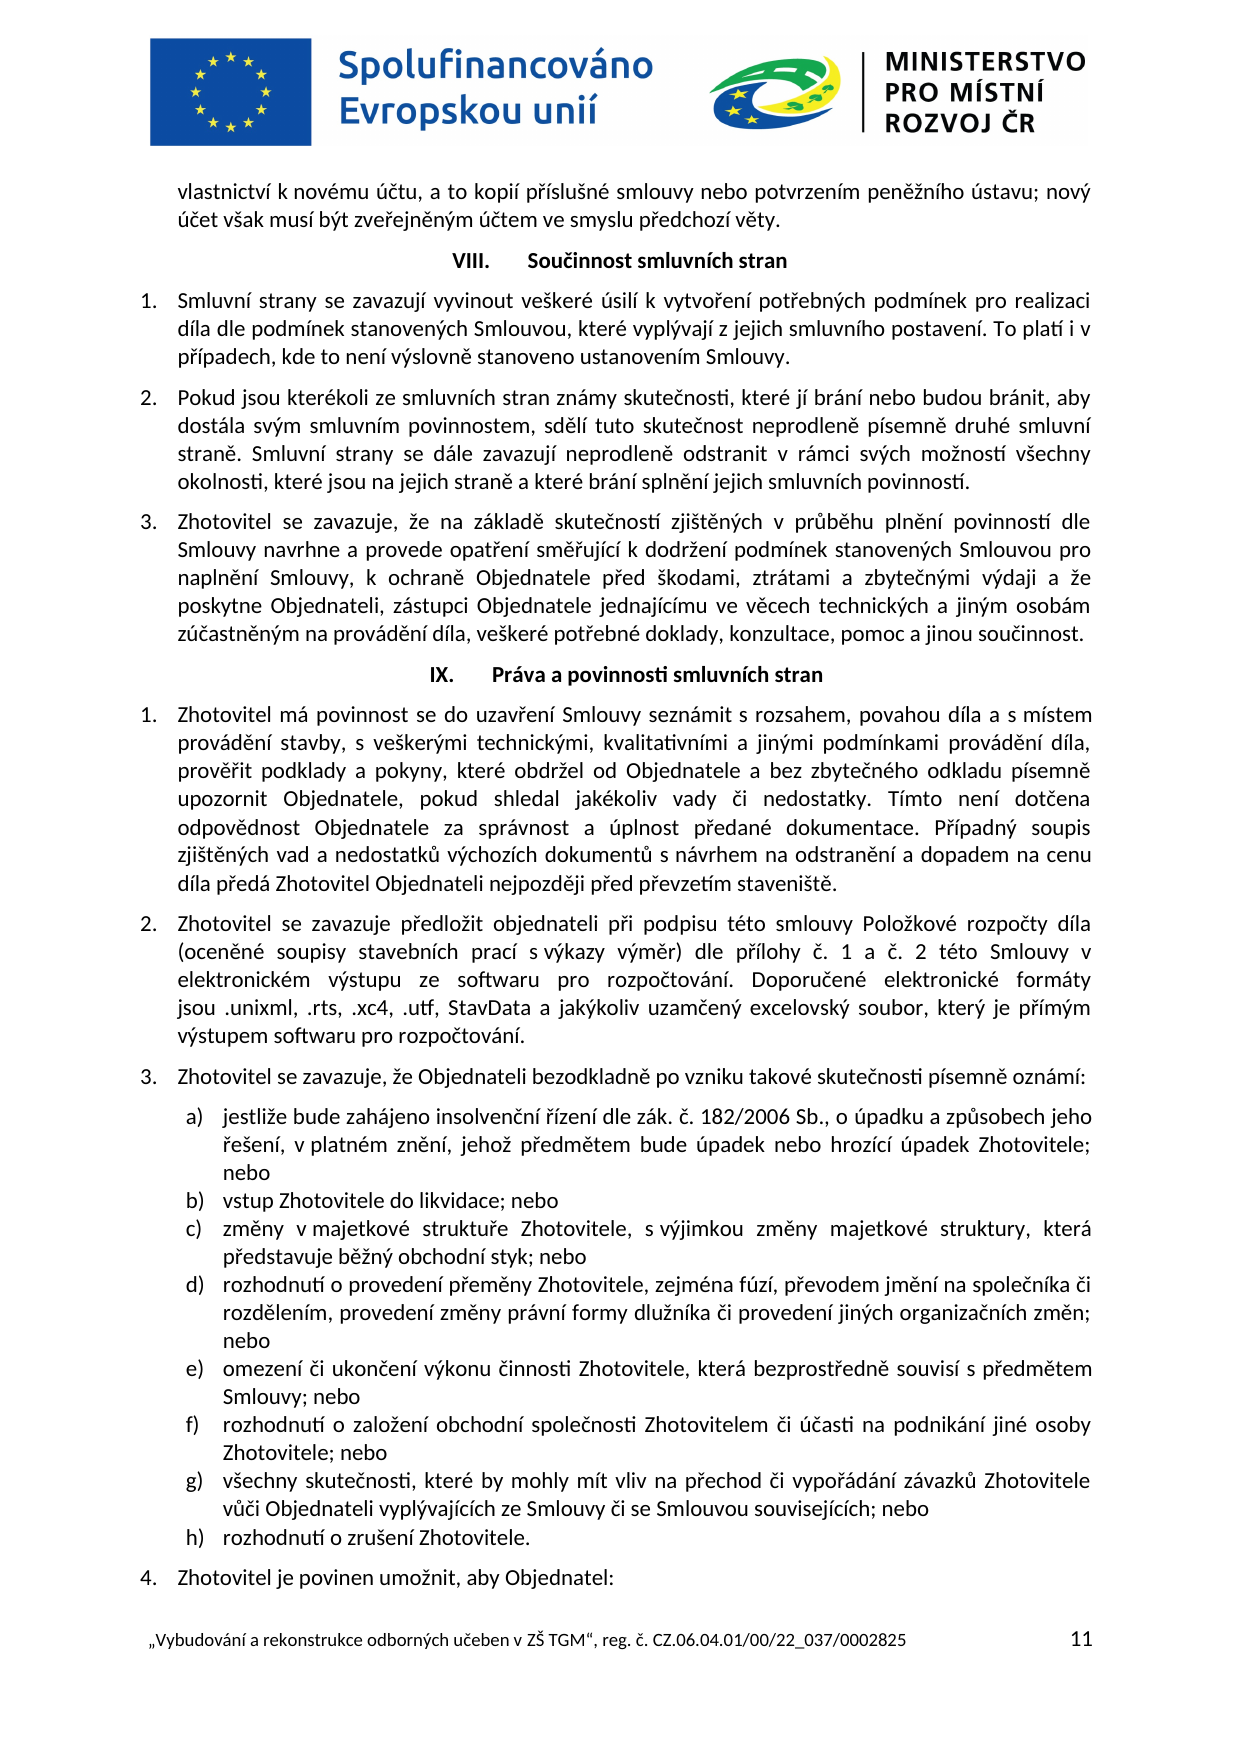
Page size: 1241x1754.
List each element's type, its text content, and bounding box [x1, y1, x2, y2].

picture [147, 35, 1088, 145]
list změny v majetkové struktuře Zhotovitele, s výjimkou změny majetkové struktury, která představuje běžný obchodní styk; nebo [186, 1214, 1092, 1270]
list všechny skutečnosti, které by mohly mít vliv na přechod či vypořádání závazků Zhotovitele vůči Objednateli vyplývajících ze Smlouvy či se Smlouvou souvisejících; nebo [186, 1467, 1092, 1523]
list vstup Zhotovitele do likvidace; nebo [186, 1186, 1092, 1214]
list Zhotovitel má povinnost se do uzavření Smlouvy seznámit s rozsahem, povahou díla a s místem provádění stavby, s veškerými technickými, kvalitativními a jinými podmínkami provádění díla, prověřit podklady a pokyny, které obdržel od Objednatele a bez zbytečného odkladu písemně upozornit Objednatele, pokud shledal jakékoliv vady či nedostatky. Tímto není dotčena odpovědnost Objednatele za správnost a úplnost předané dokumentace. Případný soupis zjištěných vad a nedostatků výchozích dokumentů s návrhem na odstranění a dopadem na cenu díla předá Zhotovitel Objednateli nejpozději před převzetím staveniště. [140, 701, 1092, 897]
list rozhodnutí o založení obchodní společnosti Zhotovitelem či účasti na podnikání jiné osoby Zhotovitele; nebo [186, 1411, 1092, 1467]
list Zhotovitel je povinen umožnit, aby Objednatel: [140, 1563, 1092, 1591]
list rozhodnutí o provedení přeměny Zhotovitele, zejména fúzí, převodem jmění na společníka či rozdělením, provedení změny právní formy dlužníka či provedení jiných organizačních změn; nebo [186, 1270, 1092, 1354]
list Smluvní strany se zavazují vyvinout veškeré úsilí k vytvoření potřebných podmínek pro realizaci díla dle podmínek stanovených Smlouvou, které vyplývají z jejich smluvního postavení. To platí i v případech, kde to není výslovně stanoveno ustanovením Smlouvy. [140, 286, 1092, 370]
list Zhotovitel se zavazuje předložit objednateli při podpisu této smlouvy Položkové rozpočty díla (oceněné soupisy stavebních prací s výkazy výměr) dle přílohy č. 1 a č. 2 této Smlouvy v elektronickém výstupu ze softwaru pro rozpočtování. Doporučené elektronické formáty jsou .unixml, .rts, .xc4, .utf, StavData a jakýkoliv uzamčený excelovský soubor, který je přímým výstupem softwaru pro rozpočtování. [140, 909, 1092, 1049]
list Součinnost smluvních stran [185, 246, 1092, 274]
list rozhodnutí o zrušení Zhotovitele. [186, 1523, 1092, 1551]
list Práva a povinnosti smluvních stran [185, 660, 1092, 688]
list omezení či ukončení výkonu činnosti Zhotovitele, která bezprostředně souvisí s předmětem Smlouvy; nebo [186, 1354, 1092, 1411]
list Zhotovitel se zavazuje, že Objednateli bezodkladně po vzniku takové skutečnosti písemně oznámí: [140, 1062, 1092, 1090]
list Zhotovitel se zavazuje, že na základě skutečností zjištěných v průběhu plnění povinností dle Smlouvy navrhne a provede opatření směřující k dodržení podmínek stanovených Smlouvou pro naplnění Smlouvy, k ochraně Objednatele před škodami, ztrátami a zbytečnými výdaji a že poskytne Objednateli, zástupci Objednatele jednajícímu ve věcech technických a jiným osobám zúčastněným na provádění díla, veškeré potřebné doklady, konzultace, pomoc a jinou součinnost. [140, 507, 1092, 647]
list Pokud jsou kterékoli ze smluvních stran známy skutečnosti, které jí brání nebo budou bránit, aby dostála svým smluvním povinnostem, sdělí tuto skutečnost neprodleně písemně druhé smluvní straně. Smluvní strany se dále zavazují neprodleně odstranit v rámci svých možností všechny okolnosti, které jsou na jejich straně a které brání splnění jejich smluvních povinností. [140, 383, 1092, 495]
list jestliže bude zahájeno insolvenční řízení dle zák. č. 182/2006 Sb., o úpadku a způsobech jeho řešení, v platném znění, jehož předmětem bude úpadek nebo hrozící úpadek Zhotovitele; nebo [186, 1102, 1092, 1186]
